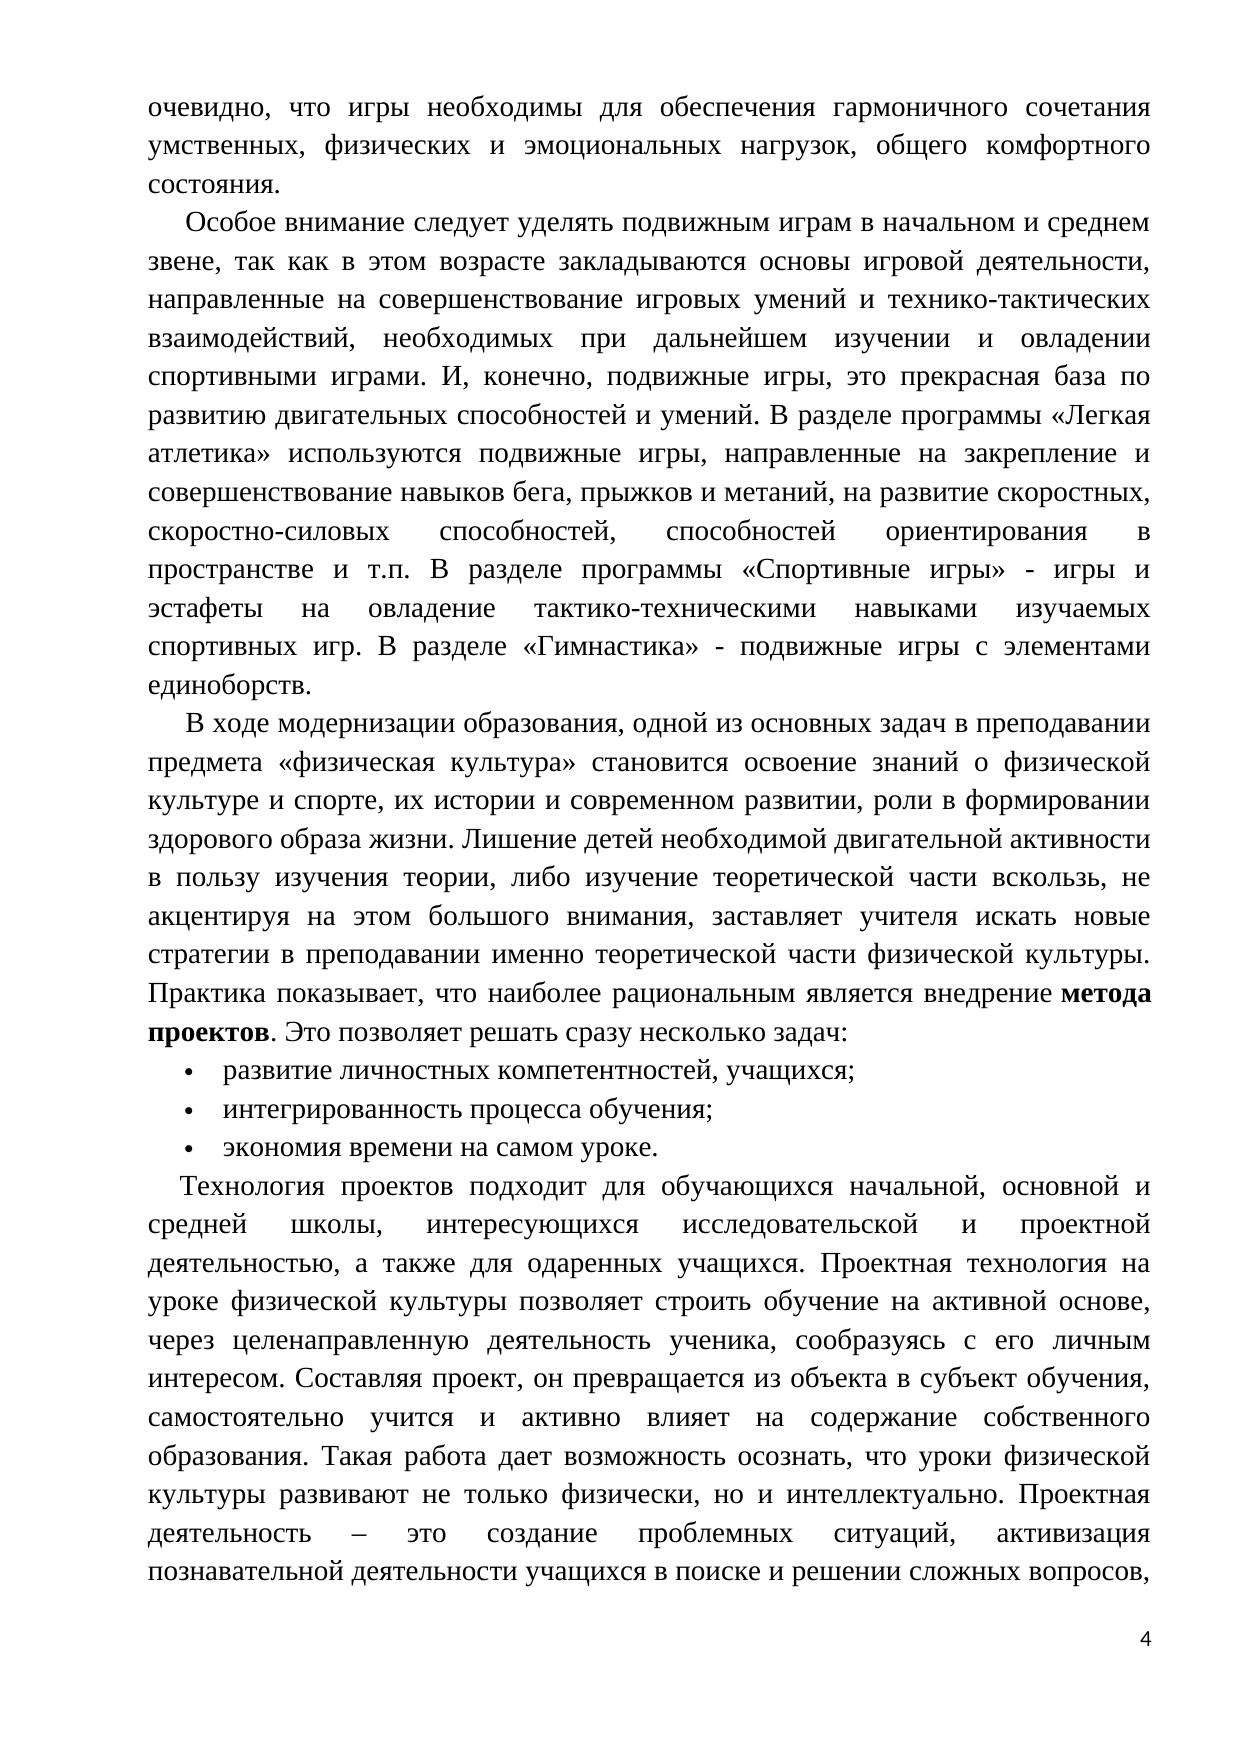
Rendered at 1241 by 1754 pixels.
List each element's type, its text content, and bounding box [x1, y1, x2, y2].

list интегрированность процесса обучения; [185, 1091, 1152, 1124]
list развитие личностных компетентностей, учащихся; [185, 1052, 1152, 1086]
text Особое внимание следует уделять подвижным играм в начальном и среднем звене, так как в этом возрасте закладываются основы игровой деятельности, направленные на совершенствование игровых умений и технико-тактических взаимодействий, необходимых при дальнейшем изучении и овладении спортивными играми. И, конечно, подвижные игры, это прекрасная база по развитию двигательных способностей и умений. В разделе программы «Легкая атлетика» используются подвижные игры, направленные на закрепление и совершенствование навыков бега, прыжков и метаний, на развитие скоростных, скоростно-силовых способностей, способностей ориентирования в пространстве и т.п. В разделе программы «Спортивные игры» - игры и эстафеты на овладение тактико-техническими навыками изучаемых спортивных игр. В разделе «Гимнастика» - подвижные игры с элементами единоборств. [148, 204, 1152, 700]
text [148, 1168, 1152, 1587]
text В ходе модернизации образования, одной из основных задач в преподавании предмета «физическая культура» становится освоение знаний о физической культуре и спорте, их истории и современном развитии, роли в формировании здорового образа жизни. Лишение детей необходимой двигательной активности в пользу изучения теории, либо изучение теоретической части вскользь, не акцентируя на этом большого внимания, заставляет учителя искать новые стратегии в преподавании именно теоретической части физической культуры. Практика показывает, что наиболее рациональным является внедрение метода проектов. Это позволяет решать сразу несколько задач: [148, 705, 1152, 1047]
list экономия времени на самом уроке. [185, 1129, 1152, 1163]
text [148, 89, 1152, 199]
